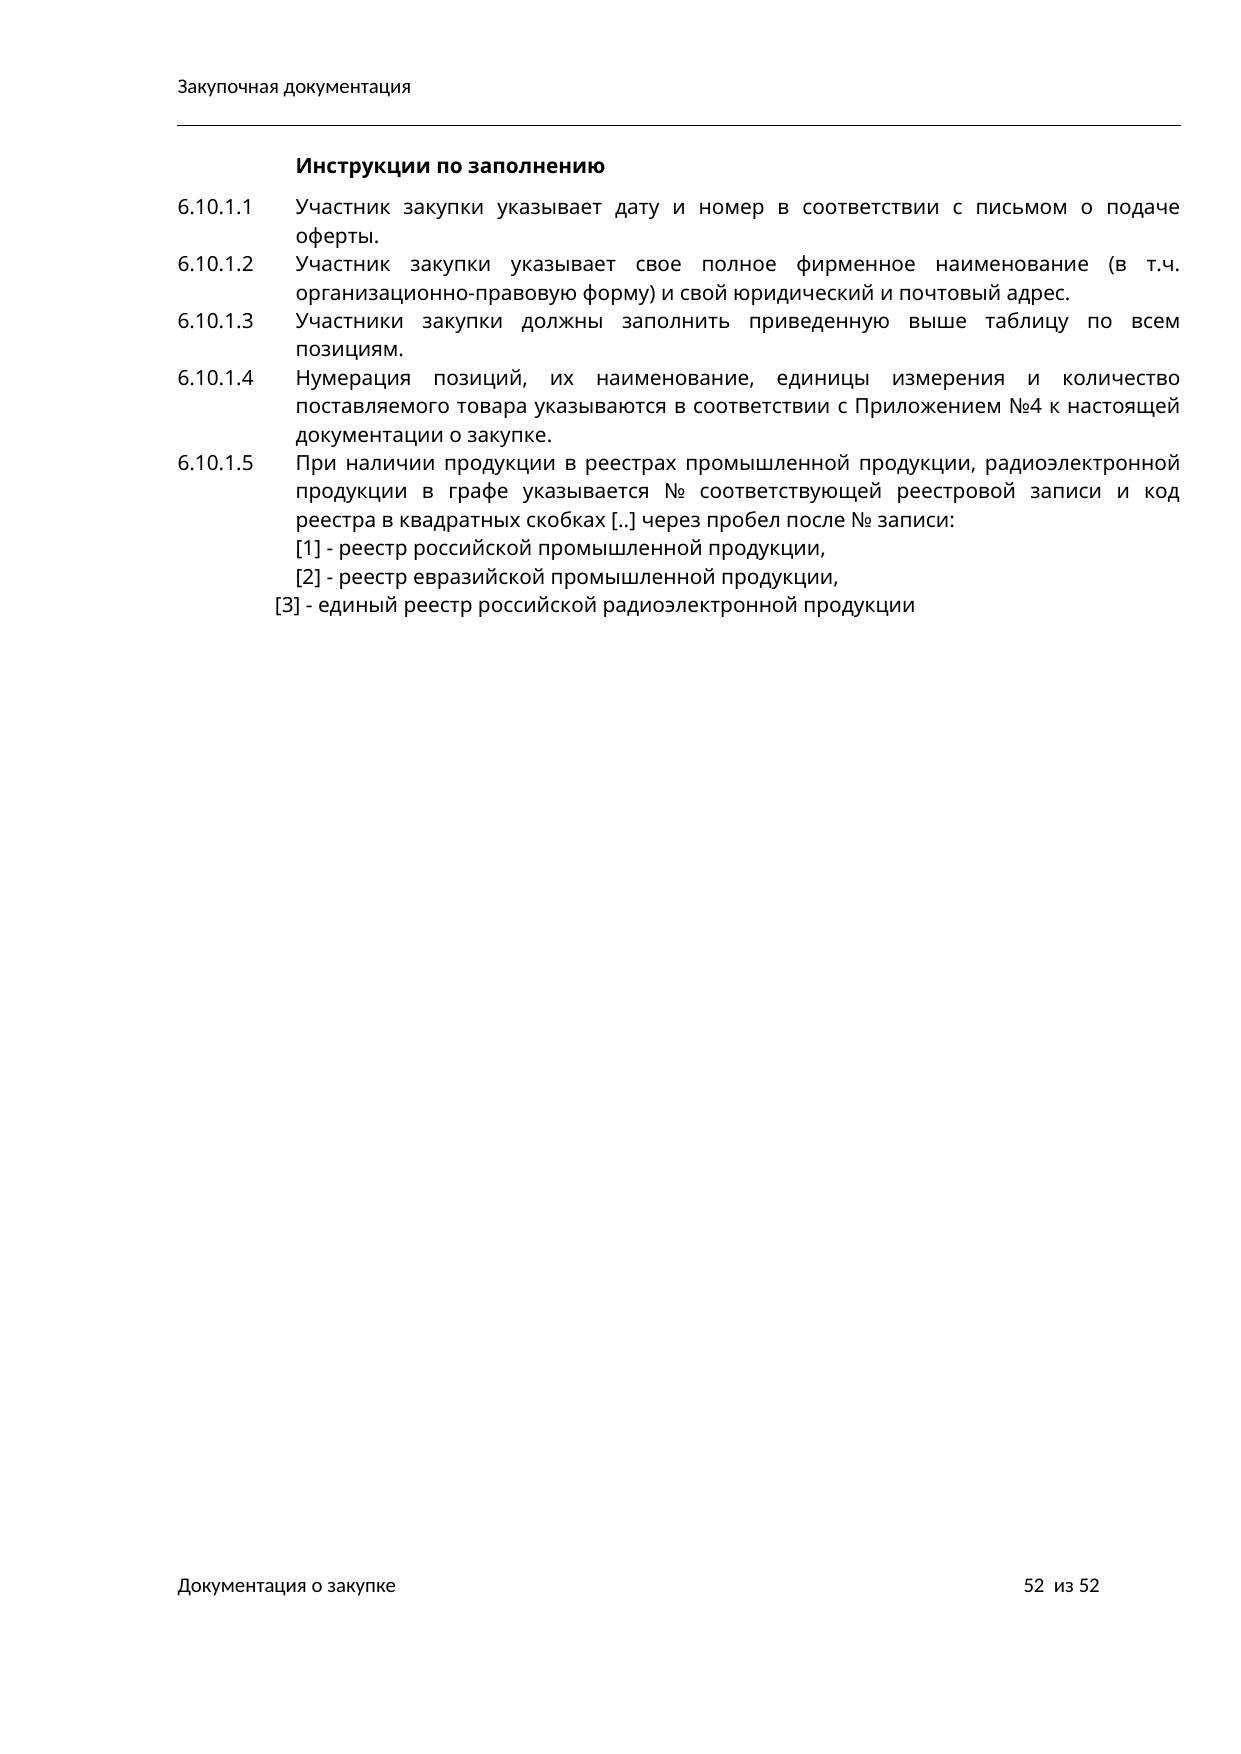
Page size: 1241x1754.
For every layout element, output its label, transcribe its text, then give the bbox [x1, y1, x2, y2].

list Нумерация позиций, их наименование, единицы измерения и количество поставляемого товара указываются в соответствии с Приложением №4 к настоящей документации о закупке. [177, 363, 1181, 448]
list Участник закупки указывает свое полное фирменное наименование (в т.ч. организационно-правовую форму) и свой юридический и почтовый адрес. [177, 249, 1181, 306]
list Участник закупки указывает дату и номер в соответствии с письмом о подаче оферты. [177, 192, 1181, 249]
text [1] - реестр российской промышленной продукции, [295, 533, 1181, 562]
list При наличии продукции в реестрах промышленной продукции, радиоэлектронной продукции в графе указывается № соответствующей реестровой записи и код реестра в квадратных скобках [..] через пробел после № записи: [177, 448, 1181, 533]
text Инструкции по заполнению [295, 151, 1181, 180]
list Участники закупки должны заполнить приведенную выше таблицу по всем позициям. [177, 306, 1181, 363]
text [2] - реестр евразийской промышленной продукции, [295, 562, 1181, 590]
text [3] - единый реестр российской радиоэлектронной продукции [177, 590, 1181, 619]
